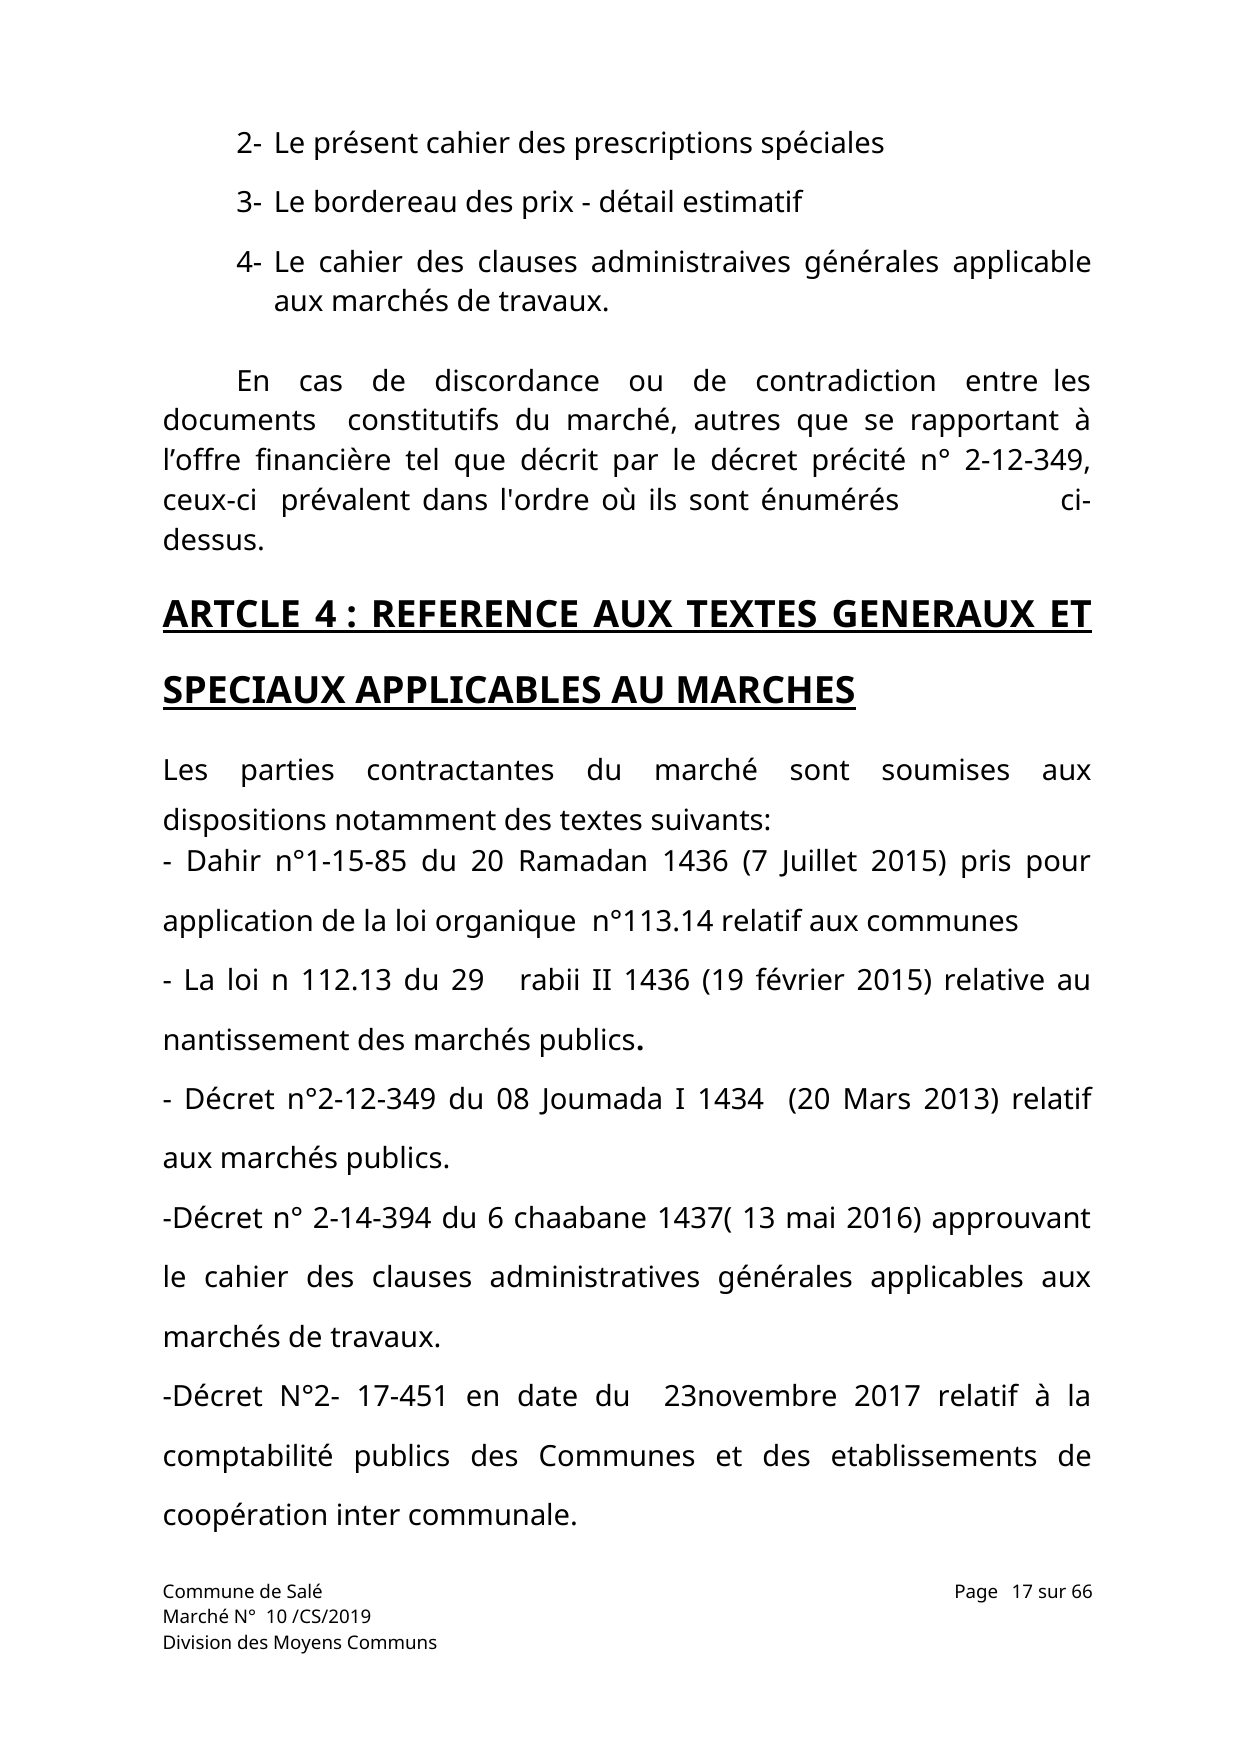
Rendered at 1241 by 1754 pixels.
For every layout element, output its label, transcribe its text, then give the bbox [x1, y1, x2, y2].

text - Dahir n°1-15-85 du 20 Ramadan 1436 (7 Juillet 2015) pris pour application de la loi organique n°113.14 relatif aux communes [162, 840, 1092, 939]
list Le bordereau des prix - détail estimatif [236, 181, 1092, 221]
list - La loi n 112.13 du 29 rabii II 1436 (19 février 2015) relative au nantissement des marchés publics. [162, 959, 1092, 1058]
list Le présent cahier des prescriptions spéciales [236, 122, 1092, 162]
text -Décret N°2- 17-451 en date du 23novembre 2017 relatif à la comptabilité publics des Communes et des etablissements de coopération inter communale. [162, 1376, 1092, 1534]
subtitle ARTCLE 4 : REFERENCE AUX TEXTES GENERAUX ET SPECIAUX APPLICABLES AU MARCHES [162, 631, 1092, 715]
subtitle En cas de discordance ou de contradiction entre les documents constitutifs du marché, autres que se rapportant à l’offre financière tel que décrit par le décret précité n° 2-12-349, ceux-ci prévalent dans l'ordre où ils sont énumérés ci-dessus. [162, 360, 1092, 558]
list Les parties contractantes du marché sont soumises aux dispositions notamment des textes suivants: [162, 740, 1092, 840]
subtitle ARTCLE 4 : REFERENCE AUX TEXTES GENERAUX ET SPECIAUX APPLICABLES AU MARCHES [162, 587, 1092, 630]
list -Décret n° 2-14-394 du 6 chaabane 1437( 13 mai 2016) approuvant le cahier des clauses administratives générales applicables aux marchés de travaux. [162, 1197, 1092, 1356]
list - Décret n°2-12-349 du 08 Joumada I 1434 (20 Mars 2013) relatif aux marchés publics. [162, 1078, 1092, 1177]
list Le cahier des clauses administraives générales applicable aux marchés de travaux. [236, 241, 1092, 320]
